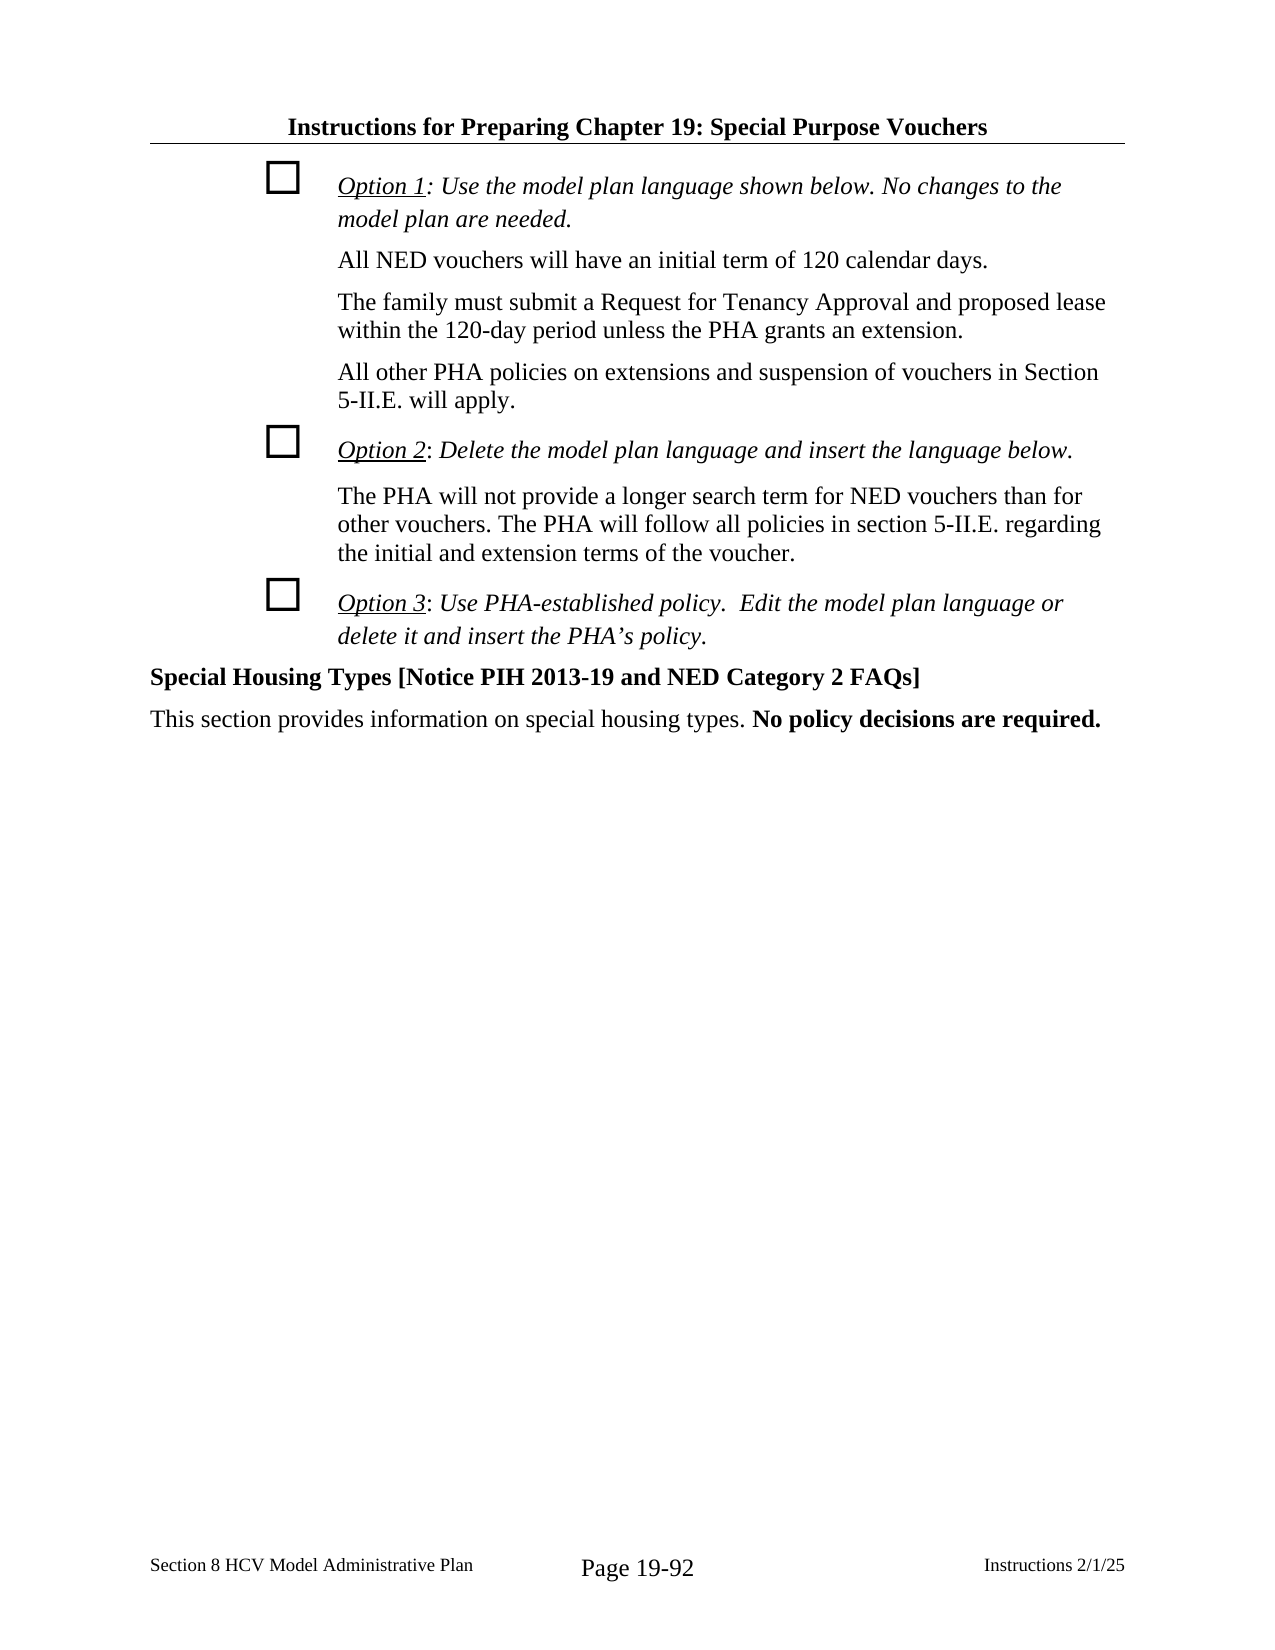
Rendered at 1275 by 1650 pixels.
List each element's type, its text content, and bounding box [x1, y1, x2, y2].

text The PHA will not provide a longer search term for NED vouchers than for other vouchers. The PHA will follow all policies in section 5-II.E. regarding the initial and extension terms of the voucher. [337, 481, 1125, 567]
text Special Housing Types [Notice PIH 2013-19 and NED Category 2 FAQs] [150, 662, 1125, 691]
text All NED vouchers will have an initial term of 120 calendar days. [337, 245, 1125, 274]
text Option 3: Use PHA-established policy. Edit the model plan language or delete it and insert the PHA’s policy. [262, 579, 1125, 650]
text Option 2: Delete the model plan language and insert the language below. [262, 427, 1125, 468]
text The family must submit a Request for Tenancy Approval and proposed lease within the 120-day period unless the PHA grants an extension. [337, 287, 1125, 344]
text All other PHA policies on extensions and suspension of vouchers in Section 5-II.E. will apply. [337, 357, 1125, 414]
text Option 1: Use the model plan language shown below. No changes to the model plan are needed. [262, 162, 1125, 233]
text This section provides information on special housing types. No policy decisions are required. [150, 704, 1125, 732]
